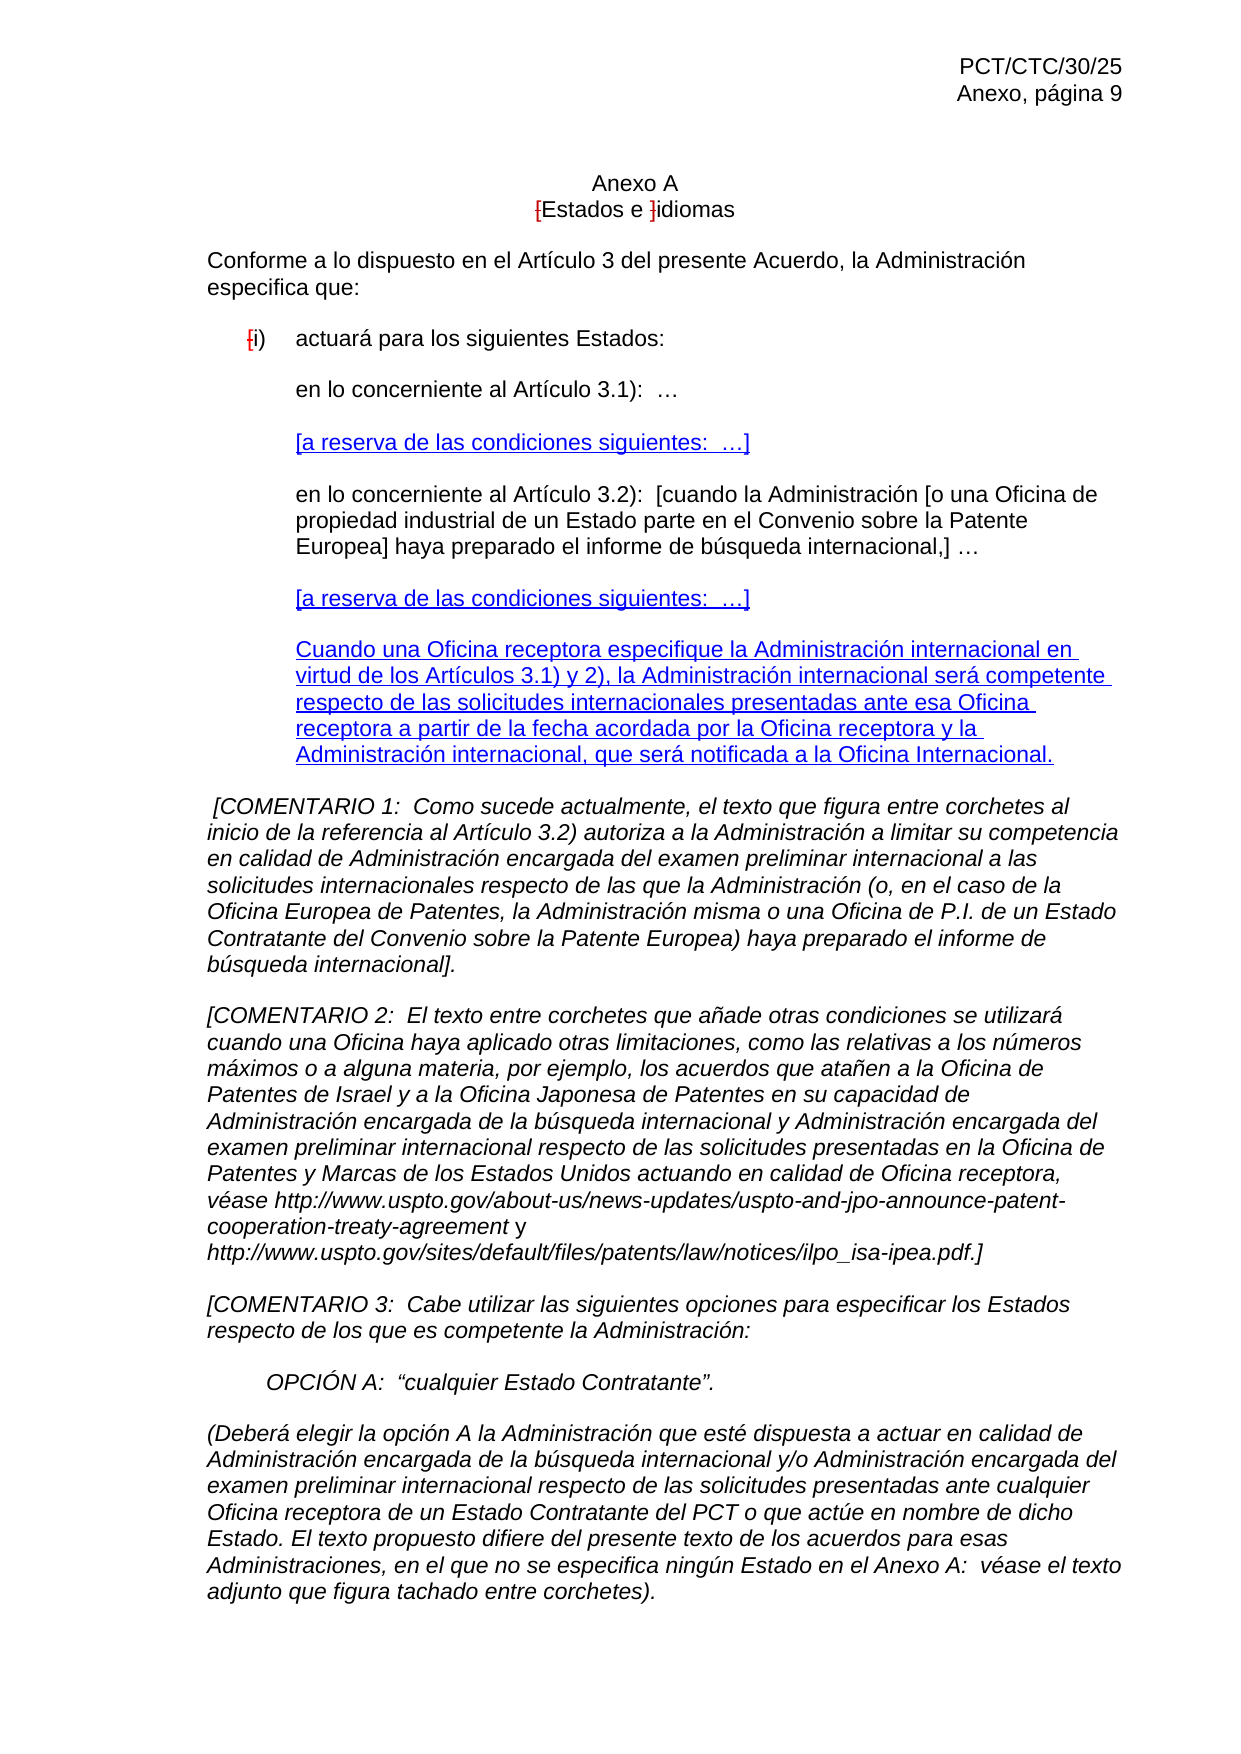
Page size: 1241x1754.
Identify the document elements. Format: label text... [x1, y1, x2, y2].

text [a reserva de las condiciones siguientes: …] [295, 584, 1122, 611]
text [COMENTARIO 1: Como sucede actualmente, el texto que figura entre corchetes al inicio de la referencia al Artículo 3.2) autoriza a la Administración a limitar su competencia en calidad de Administración encargada del examen preliminar internacional a las solicitudes internacionales respecto de las que la Administración (o, en el caso de la Oficina Europea de Patentes, la Administración misma o una Oficina de P.I. de un Estado Contratante del Convenio sobre la Patente Europea) haya preparado el informe de búsqueda internacional]. [207, 793, 1122, 977]
text [i) actuará para los siguientes Estados: [207, 325, 1122, 351]
text en lo concerniente al Artículo 3.2): [cuando la Administración [o una Oficina de propiedad industrial de un Estado parte en el Convenio sobre la Patente Europea] haya preparado el informe de búsqueda internacional,] … [295, 481, 1122, 559]
text (Deberá elegir la opción A la Administración que esté dispuesta a actuar en calidad de Administración encargada de la búsqueda internacional y/o Administración encargada del examen preliminar internacional respecto de las solicitudes presentadas ante cualquier Oficina receptora de un Estado Contratante del PCT o que actúe en nombre de dicho Estado. El texto propuesto difiere del presente texto de los acuerdos para esas Administraciones, en el que no se especifica ningún Estado en el Anexo A: véase el texto adjunto que figura tachado entre corchetes). [207, 1420, 1122, 1604]
text en lo concerniente al Artículo 3.1): … [a reserva de las condiciones siguientes: …] [295, 376, 1122, 456]
text OPCIÓN A: “cualquier Estado Contratante”. [207, 1368, 1122, 1395]
text Cuando una Oficina receptora especifique la Administración internacional en virtud de los Artículos 3.1) y 2), la Administración internacional será competente respecto de las solicitudes internacionales presentadas ante esa Oficina receptora a partir de la fecha acordada por la Oficina receptora y la Administración internacional, que será notificada a la Oficina Internacional. [295, 636, 1122, 768]
text [COMENTARIO 2: El texto entre corchetes que añade otras condiciones se utilizará cuando una Oficina haya aplicado otras limitaciones, como las relativas a los números máximos o a alguna materia, por ejemplo, los acuerdos que atañen a la Oficina de Patentes de Israel y a la Oficina Japonesa de Patentes en su capacidad de Administración encargada de la búsqueda internacional y Administración encargada del examen preliminar internacional respecto de las solicitudes presentadas en la Oficina de Patentes y Marcas de los Estados Unidos actuando en calidad de Oficina receptora, véase http://www.uspto.gov/about-us/news-updates/uspto-and-jpo-announce-patent-cooperation-treaty-agreement y http://www.uspto.gov/sites/default/files/patents/law/notices/ilpo_isa-ipea.pdf.] [207, 1002, 1122, 1266]
text Anexo A [Estados e ]idiomas [148, 170, 1122, 222]
text Conforme a lo dispuesto en el Artículo 3 del presente Acuerdo, la Administración especifica que: [207, 247, 1122, 300]
text [COMENTARIO 3: Cabe utilizar las siguientes opciones para especificar los Estados respecto de los que es competente la Administración: [207, 1291, 1122, 1343]
